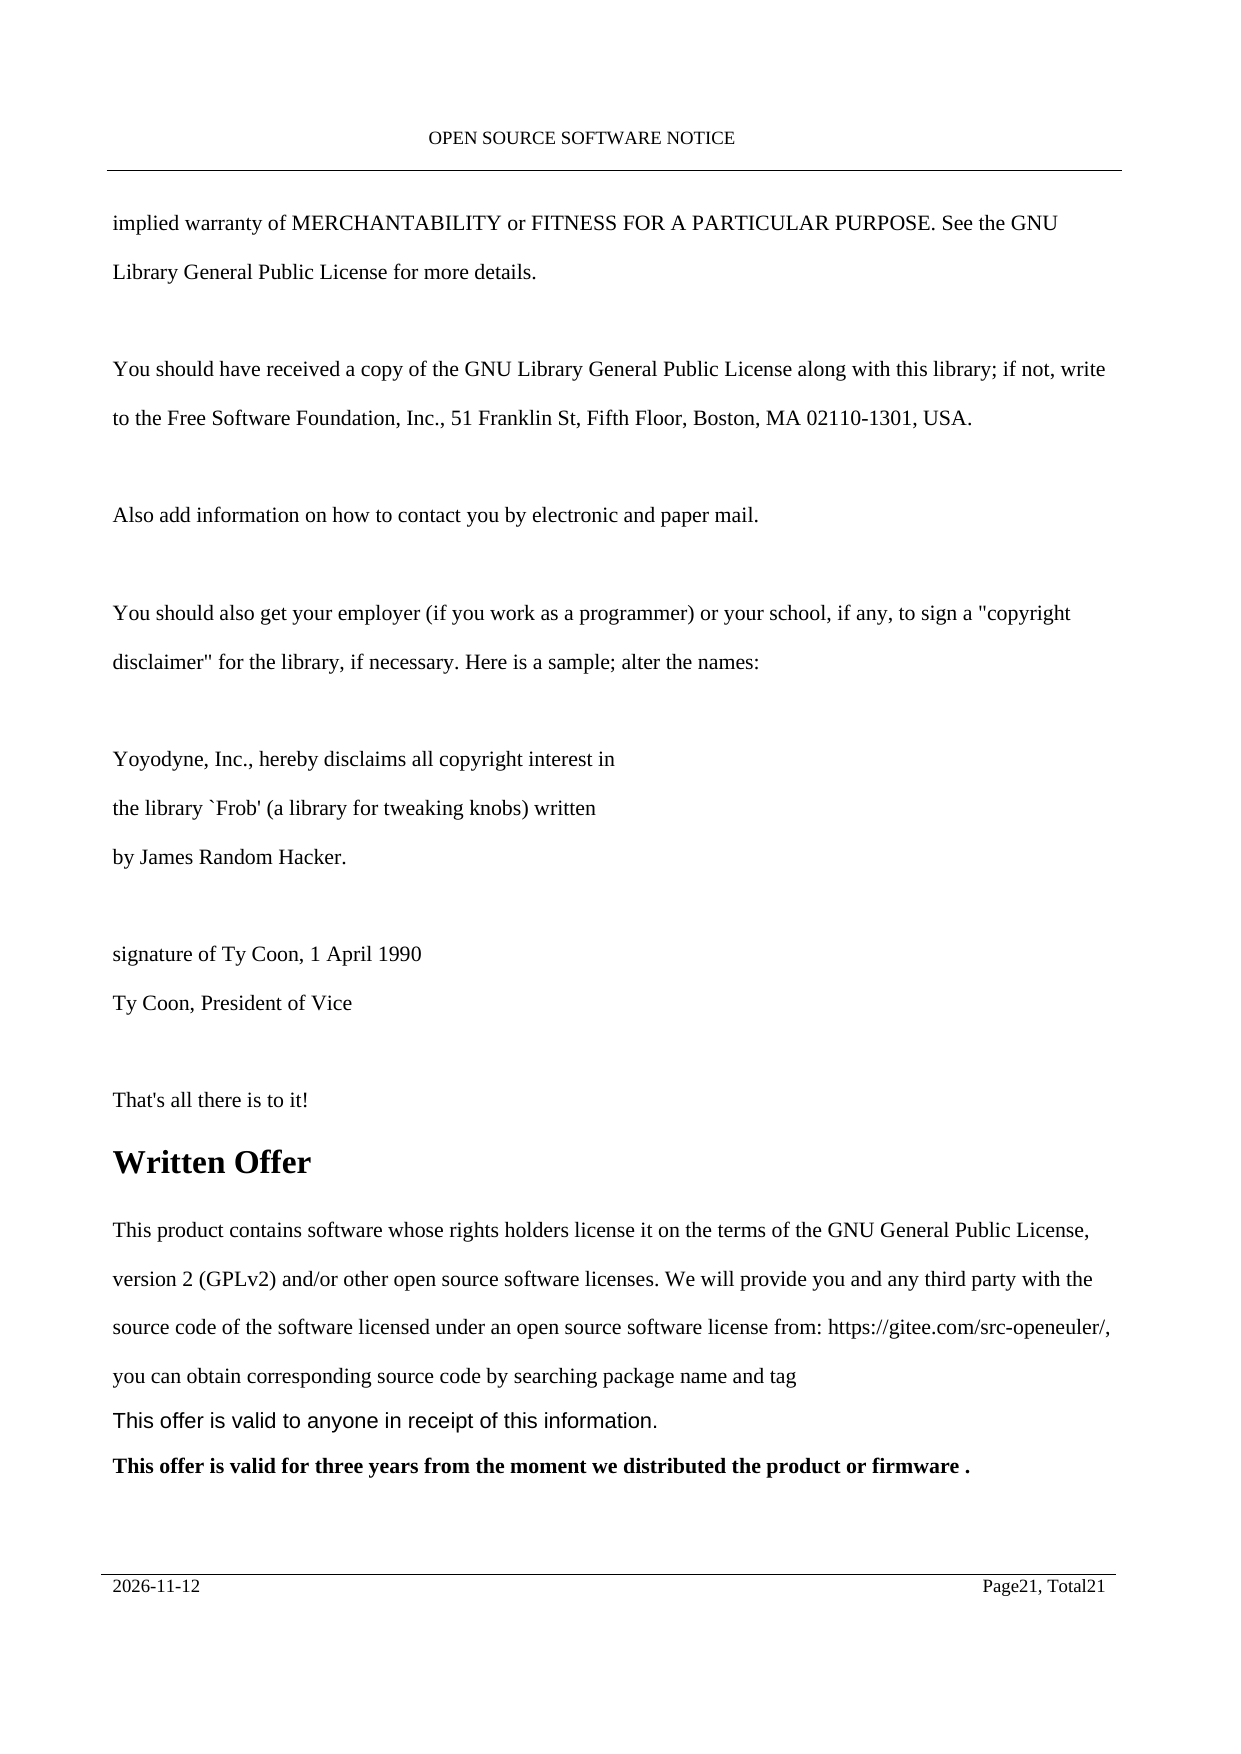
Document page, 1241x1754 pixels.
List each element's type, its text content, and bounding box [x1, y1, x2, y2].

text This product contains software whose rights holders license it on the terms of the GNU General Public License, version 2 (GPLv2) and/or other open source software licenses. We will provide you and any third party with the source code of the software licensed under an open source software license from: https://gitee.com/src-openeuler/, you can obtain corresponding source code by searching package name and tag [112, 1213, 1128, 1392]
text This offer is valid to anyone in receipt of this information. [112, 1404, 1128, 1437]
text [112, 206, 1128, 1116]
text Written Offer [112, 1129, 1128, 1194]
text This offer is valid for three years from the moment we distributed the product or firmware . [112, 1449, 1128, 1482]
